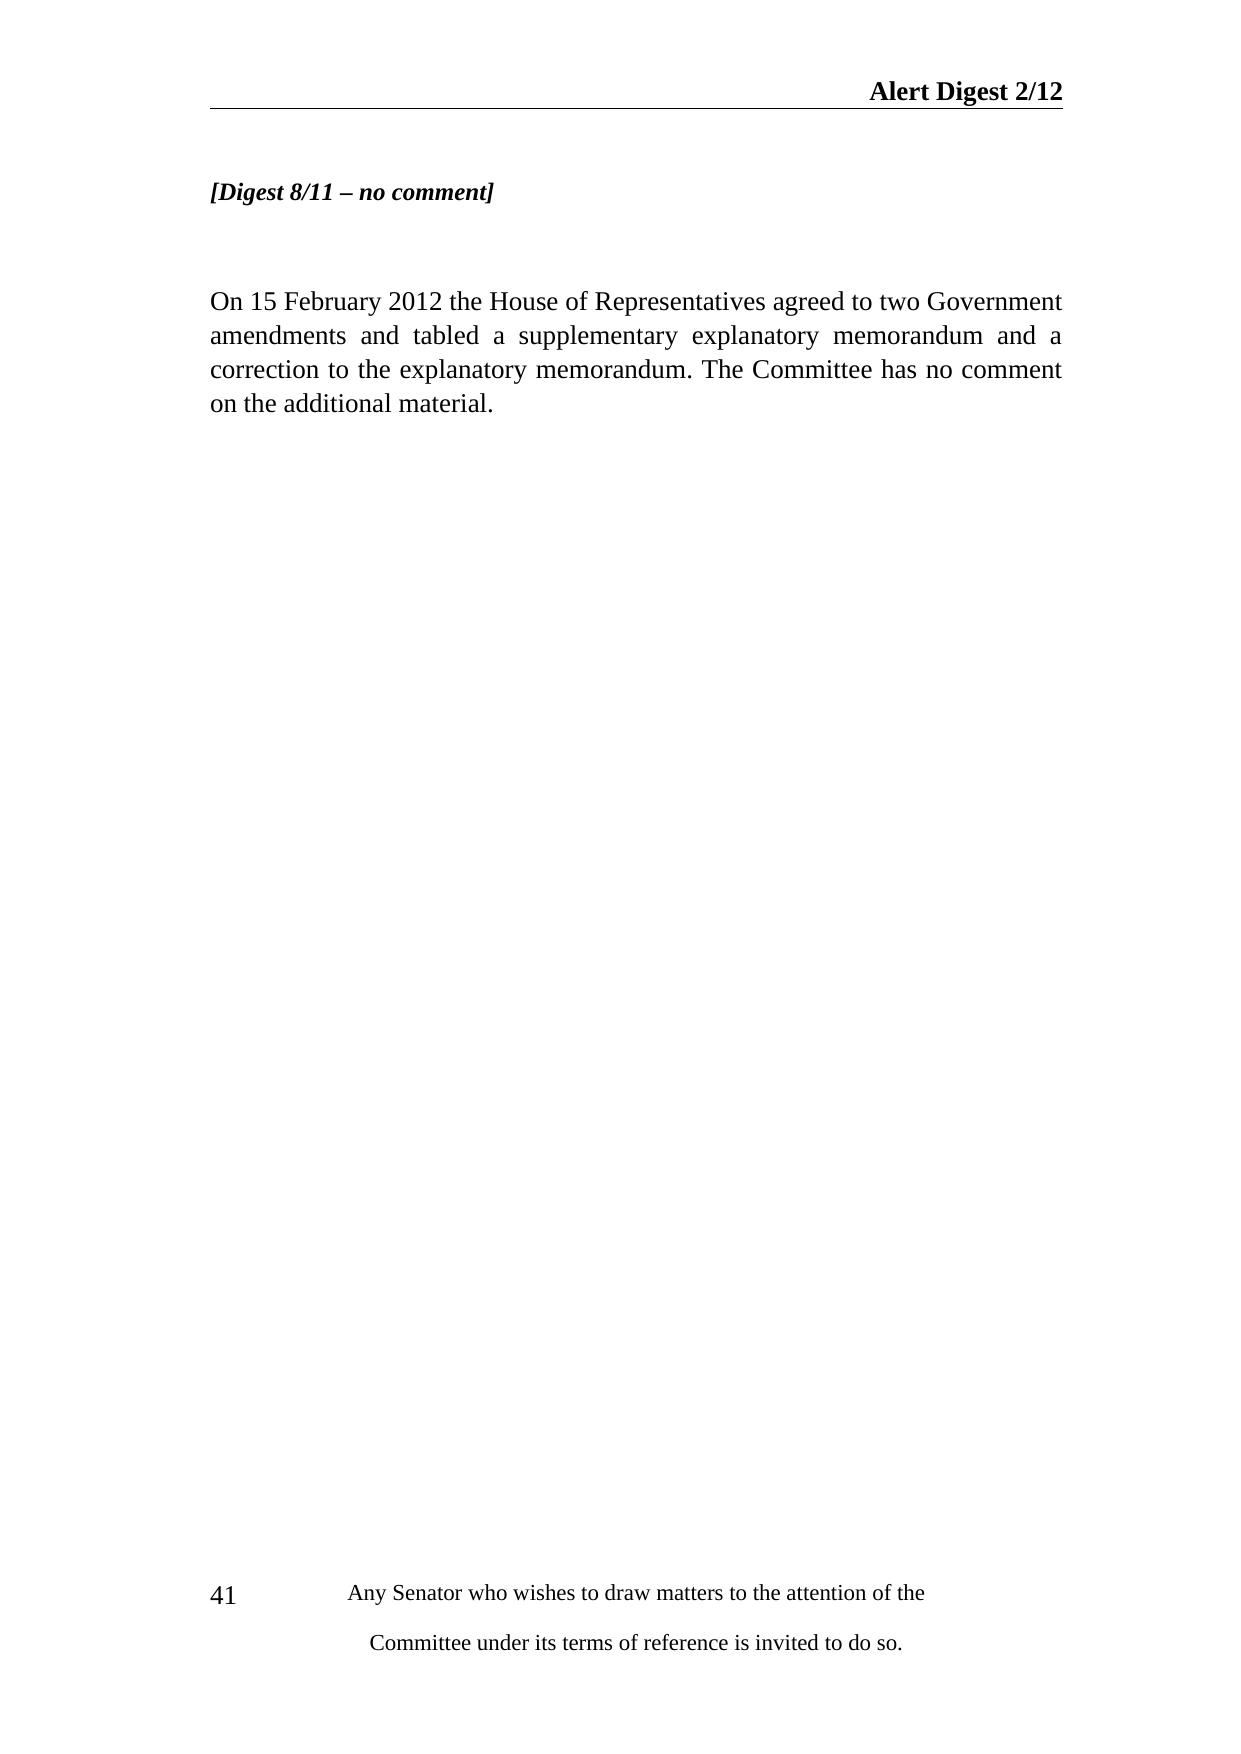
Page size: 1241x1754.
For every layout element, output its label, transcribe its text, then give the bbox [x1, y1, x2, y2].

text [210, 284, 1063, 418]
text [Digest 8/11 – no comment] [210, 177, 1063, 206]
